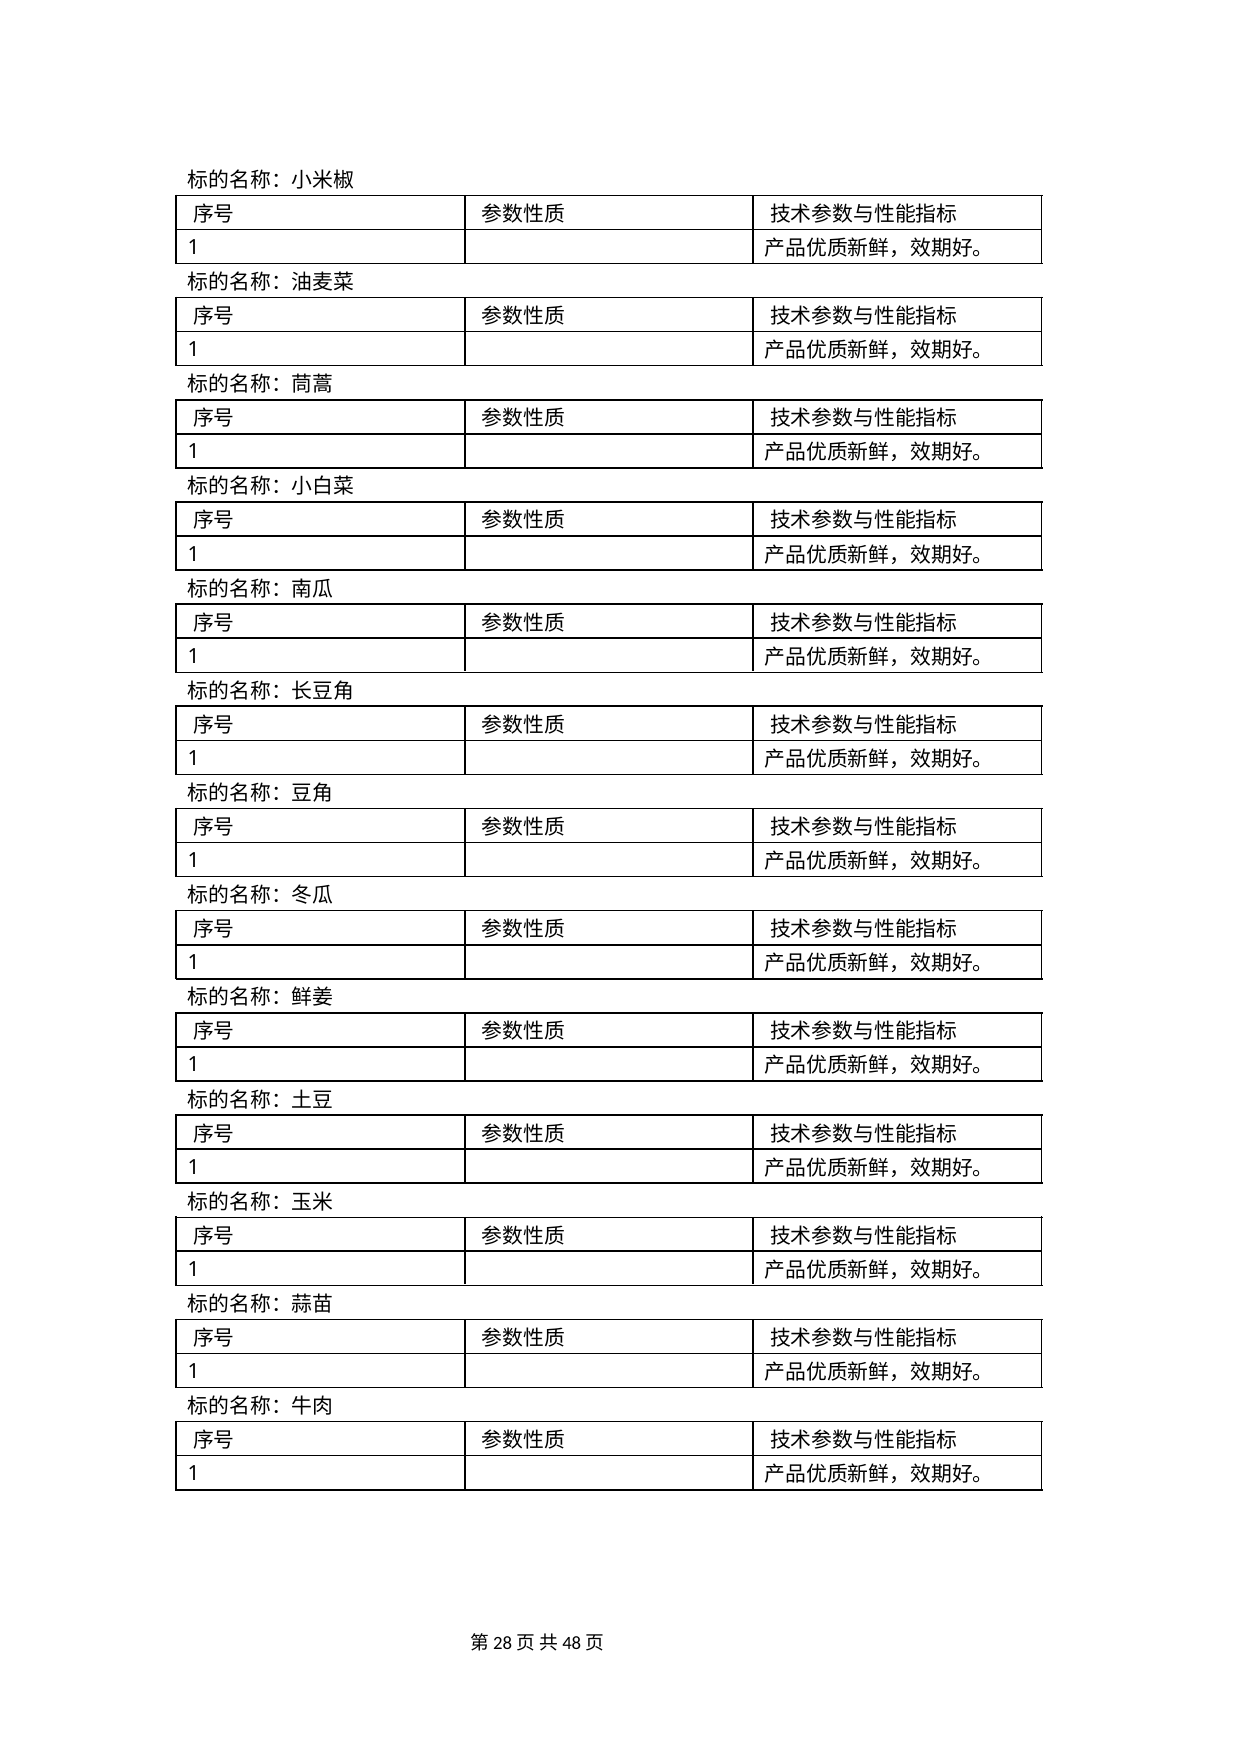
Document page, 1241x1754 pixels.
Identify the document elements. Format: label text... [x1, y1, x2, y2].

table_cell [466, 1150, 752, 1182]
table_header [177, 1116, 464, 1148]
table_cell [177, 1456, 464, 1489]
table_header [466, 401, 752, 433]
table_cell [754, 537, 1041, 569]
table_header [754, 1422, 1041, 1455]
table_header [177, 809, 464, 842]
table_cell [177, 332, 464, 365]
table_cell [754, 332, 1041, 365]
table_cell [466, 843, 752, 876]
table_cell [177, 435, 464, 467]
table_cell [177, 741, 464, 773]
text 标的名称：土豆 [187, 1082, 1053, 1114]
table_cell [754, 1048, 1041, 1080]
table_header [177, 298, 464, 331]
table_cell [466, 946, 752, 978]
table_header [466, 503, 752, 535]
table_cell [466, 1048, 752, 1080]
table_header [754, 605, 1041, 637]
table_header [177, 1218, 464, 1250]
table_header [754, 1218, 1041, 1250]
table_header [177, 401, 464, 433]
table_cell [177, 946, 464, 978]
text 标的名称：玉米 [187, 1184, 1053, 1216]
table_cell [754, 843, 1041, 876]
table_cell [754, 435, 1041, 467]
text 标的名称：牛肉 [187, 1388, 1053, 1421]
text 标的名称：蒜苗 [187, 1286, 1053, 1318]
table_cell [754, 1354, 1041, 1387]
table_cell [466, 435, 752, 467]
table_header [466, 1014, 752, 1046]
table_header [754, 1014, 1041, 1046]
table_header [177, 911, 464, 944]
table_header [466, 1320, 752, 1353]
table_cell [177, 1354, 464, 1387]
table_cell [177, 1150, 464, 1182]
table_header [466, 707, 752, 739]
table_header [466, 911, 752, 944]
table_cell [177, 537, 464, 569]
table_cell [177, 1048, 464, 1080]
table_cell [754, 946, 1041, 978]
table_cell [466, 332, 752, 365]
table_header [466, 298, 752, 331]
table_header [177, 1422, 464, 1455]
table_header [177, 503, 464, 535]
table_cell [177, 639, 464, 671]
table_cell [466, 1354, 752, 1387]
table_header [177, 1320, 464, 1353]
text 标的名称：茼蒿 [187, 366, 1053, 399]
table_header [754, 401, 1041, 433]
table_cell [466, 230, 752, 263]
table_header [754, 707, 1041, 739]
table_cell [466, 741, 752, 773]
text 标的名称：小白菜 [187, 468, 1053, 501]
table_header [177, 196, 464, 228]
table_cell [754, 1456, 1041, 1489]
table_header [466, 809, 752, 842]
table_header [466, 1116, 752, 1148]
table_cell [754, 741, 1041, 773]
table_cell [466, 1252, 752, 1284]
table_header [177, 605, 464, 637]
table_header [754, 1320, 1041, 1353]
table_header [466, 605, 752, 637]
text 标的名称：长豆角 [187, 673, 1053, 705]
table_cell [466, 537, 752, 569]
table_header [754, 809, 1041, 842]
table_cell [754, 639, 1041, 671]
text 标的名称：小米椒 [187, 162, 1053, 194]
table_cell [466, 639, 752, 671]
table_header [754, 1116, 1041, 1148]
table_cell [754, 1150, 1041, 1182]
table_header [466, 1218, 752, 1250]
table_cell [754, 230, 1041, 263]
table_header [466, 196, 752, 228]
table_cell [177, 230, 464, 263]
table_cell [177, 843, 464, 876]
text 标的名称：豆角 [187, 775, 1053, 808]
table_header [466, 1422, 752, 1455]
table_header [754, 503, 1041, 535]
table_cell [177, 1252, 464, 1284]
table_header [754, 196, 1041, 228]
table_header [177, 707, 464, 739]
text 标的名称：南瓜 [187, 571, 1053, 603]
text 标的名称：鲜姜 [187, 979, 1053, 1012]
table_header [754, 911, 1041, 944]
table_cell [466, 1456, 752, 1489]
text 标的名称：冬瓜 [187, 877, 1053, 910]
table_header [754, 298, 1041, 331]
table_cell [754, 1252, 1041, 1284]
text 标的名称：油麦菜 [187, 264, 1053, 297]
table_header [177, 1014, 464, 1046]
